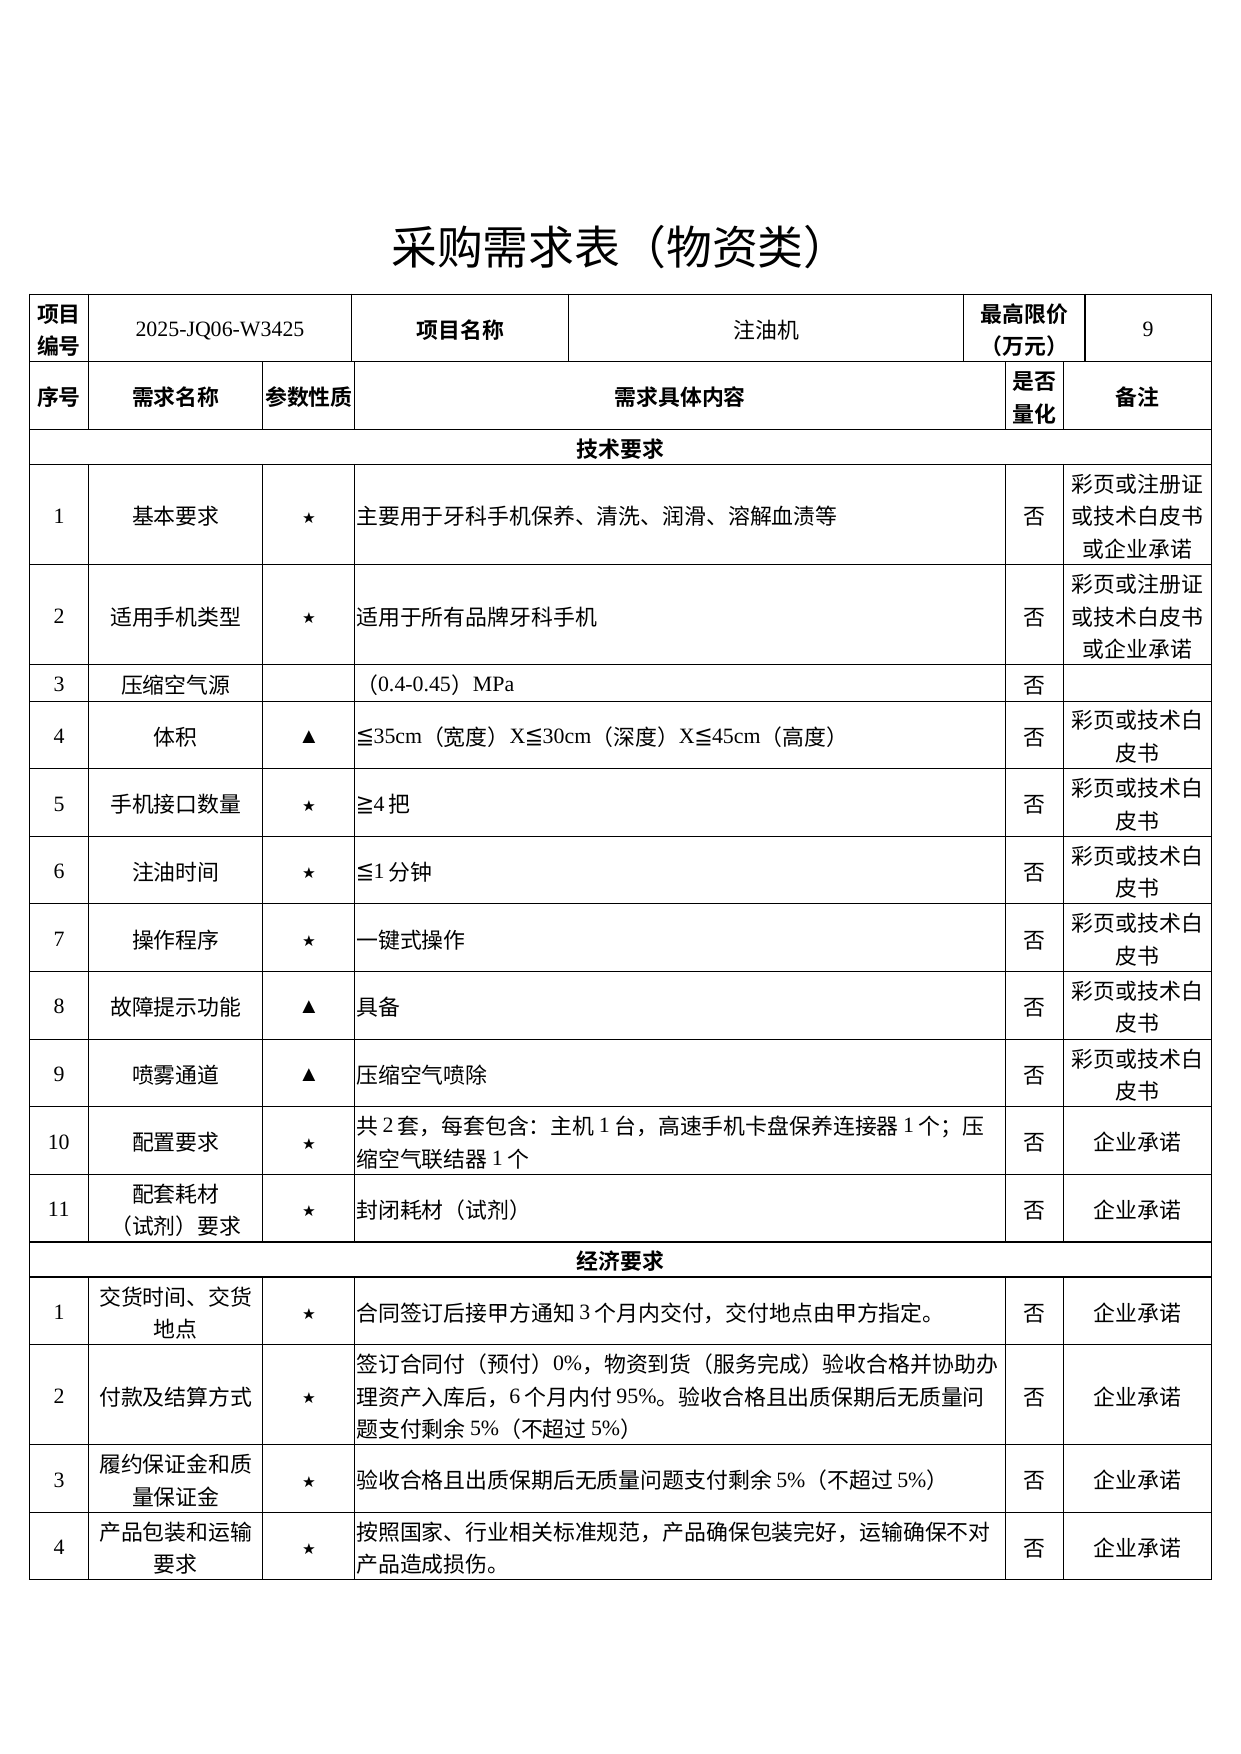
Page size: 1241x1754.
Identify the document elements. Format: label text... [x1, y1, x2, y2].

table_cell 参数性质 [263, 362, 354, 429]
table_cell 8 [30, 972, 88, 1038]
table_cell 项目名称 [352, 295, 568, 361]
table_cell ▲ [263, 1040, 354, 1106]
table_cell 验收合格且出质保期后无质量问题支付剩余5%（不超过5%） [355, 1445, 1005, 1512]
table_cell ★ [263, 1345, 354, 1444]
table_cell 产品包装和运输要求 [89, 1513, 262, 1579]
table_cell 否 [1006, 1107, 1063, 1174]
table_cell （0.4-0.45）MPa [355, 665, 1005, 701]
table_cell [263, 665, 354, 701]
table_cell 企业承诺 [1064, 1513, 1211, 1579]
table_cell 9 [1086, 295, 1211, 361]
table_cell 经济要求 [30, 1243, 1211, 1276]
table_cell 否 [1006, 904, 1063, 971]
table_cell 企业承诺 [1064, 1445, 1211, 1512]
table_cell 交货时间、交货地点 [89, 1278, 262, 1344]
table_cell 7 [30, 904, 88, 971]
table_cell ≦1分钟 [355, 837, 1005, 903]
table_cell 注油机 [569, 295, 963, 361]
table_cell 序号 [30, 362, 88, 429]
table_cell 配置要求 [89, 1107, 262, 1174]
table_cell ★ [263, 769, 354, 836]
table_cell 企业承诺 [1064, 1278, 1211, 1344]
table_cell 手机接口数量 [89, 769, 262, 836]
table_header 采购需求表（物资类） [29, 195, 1211, 293]
table_cell 备注 [1064, 362, 1211, 429]
table_cell 2025-JQ06-W3425 [89, 295, 351, 361]
table_cell 否 [1006, 702, 1063, 768]
table_cell 一键式操作 [355, 904, 1005, 971]
table_cell 3 [30, 665, 88, 701]
table_cell 否 [1006, 1445, 1063, 1512]
table_cell 11 [30, 1175, 88, 1241]
table_cell ≧4把 [355, 769, 1005, 836]
table_cell 否 [1006, 769, 1063, 836]
table_cell ★ [263, 1513, 354, 1579]
table_cell 9 [30, 1040, 88, 1106]
table_cell 10 [30, 1107, 88, 1174]
table_cell 需求名称 [89, 362, 262, 429]
table_cell 需求具体内容 [355, 362, 1005, 429]
table_cell 配套耗材 （试剂）要求 [89, 1175, 262, 1241]
table_cell 按照国家、行业相关标准规范，产品确保包装完好，运输确保不对产品造成损伤。 [355, 1513, 1005, 1579]
table_cell 2 [30, 1345, 88, 1444]
table_cell ★ [263, 565, 354, 664]
table_cell 注油时间 [89, 837, 262, 903]
table_cell 项目编号 [30, 295, 88, 361]
table_cell 故障提示功能 [89, 972, 262, 1038]
table_cell 彩页或注册证或技术白皮书或企业承诺 [1064, 465, 1211, 564]
table_cell 主要用于牙科手机保养、清洗、润滑、溶解血渍等 [355, 465, 1005, 564]
table_cell ★ [263, 837, 354, 903]
table_cell 彩页或技术白皮书 [1064, 1040, 1211, 1106]
table_cell ★ [263, 1445, 354, 1512]
table_cell 否 [1006, 972, 1063, 1038]
table_cell 共2套，每套包含：主机1台，高速手机卡盘保养连接器1个；压缩空气联结器1个 [355, 1107, 1005, 1174]
table_cell 企业承诺 [1064, 1107, 1211, 1174]
table_cell 彩页或技术白皮书 [1064, 904, 1211, 971]
table_cell 1 [30, 465, 88, 564]
table_cell 技术要求 [30, 430, 1211, 464]
table_cell 否 [1006, 1040, 1063, 1106]
table_cell 具备 [355, 972, 1005, 1038]
table_cell 体积 [89, 702, 262, 768]
table_cell 压缩空气源 [89, 665, 262, 701]
table_cell 4 [30, 1513, 88, 1579]
table_cell ▲ [263, 702, 354, 768]
table_cell 履约保证金和质量保证金 [89, 1445, 262, 1512]
table_cell ★ [263, 1175, 354, 1241]
table_cell 否 [1006, 837, 1063, 903]
table_cell 彩页或技术白皮书 [1064, 702, 1211, 768]
table_cell 2 [30, 565, 88, 664]
table_cell 彩页或技术白皮书 [1064, 769, 1211, 836]
table_cell 企业承诺 [1064, 1345, 1211, 1444]
table_cell 合同签订后接甲方通知3个月内交付，交付地点由甲方指定。 [355, 1278, 1005, 1344]
table_cell [1064, 665, 1211, 701]
table_cell 企业承诺 [1064, 1175, 1211, 1241]
table_cell 彩页或技术白皮书 [1064, 972, 1211, 1038]
table_cell 适用手机类型 [89, 565, 262, 664]
table_cell ≦35cm（宽度）X≦30cm（深度）X≦45cm（高度） [355, 702, 1005, 768]
table_cell ★ [263, 465, 354, 564]
table_cell 否 [1006, 465, 1063, 564]
table_cell 否 [1006, 1278, 1063, 1344]
table_cell ★ [263, 1107, 354, 1174]
table_cell 基本要求 [89, 465, 262, 564]
table_cell 操作程序 [89, 904, 262, 971]
table_cell ▲ [263, 972, 354, 1038]
table_cell 签订合同付（预付）0%，物资到货（服务完成）验收合格并协助办理资产入库后，6个月内付95%。验收合格且出质保期后无质量问题支付剩余5%（不超过5%） [355, 1345, 1005, 1444]
table_cell 4 [30, 702, 88, 768]
table_cell 喷雾通道 [89, 1040, 262, 1106]
table_cell 否 [1006, 1513, 1063, 1579]
table_cell 3 [30, 1445, 88, 1512]
table_cell 否 [1006, 665, 1063, 701]
table_cell 否 [1006, 565, 1063, 664]
table_cell 彩页或注册证或技术白皮书或企业承诺 [1064, 565, 1211, 664]
table_cell 付款及结算方式 [89, 1345, 262, 1444]
table_cell 压缩空气喷除 [355, 1040, 1005, 1106]
table_cell 6 [30, 837, 88, 903]
table_cell 否 [1006, 1345, 1063, 1444]
table_cell 适用于所有品牌牙科手机 [355, 565, 1005, 664]
table_cell 最高限价（万元） [964, 295, 1084, 361]
table_cell 封闭耗材（试剂） [355, 1175, 1005, 1241]
table_cell 否 [1006, 1175, 1063, 1241]
table_cell 5 [30, 769, 88, 836]
table_cell 彩页或技术白皮书 [1064, 837, 1211, 903]
table_cell 是否量化 [1006, 362, 1063, 429]
table_cell 1 [30, 1278, 88, 1344]
table_cell ★ [263, 904, 354, 971]
table_cell ★ [263, 1278, 354, 1344]
